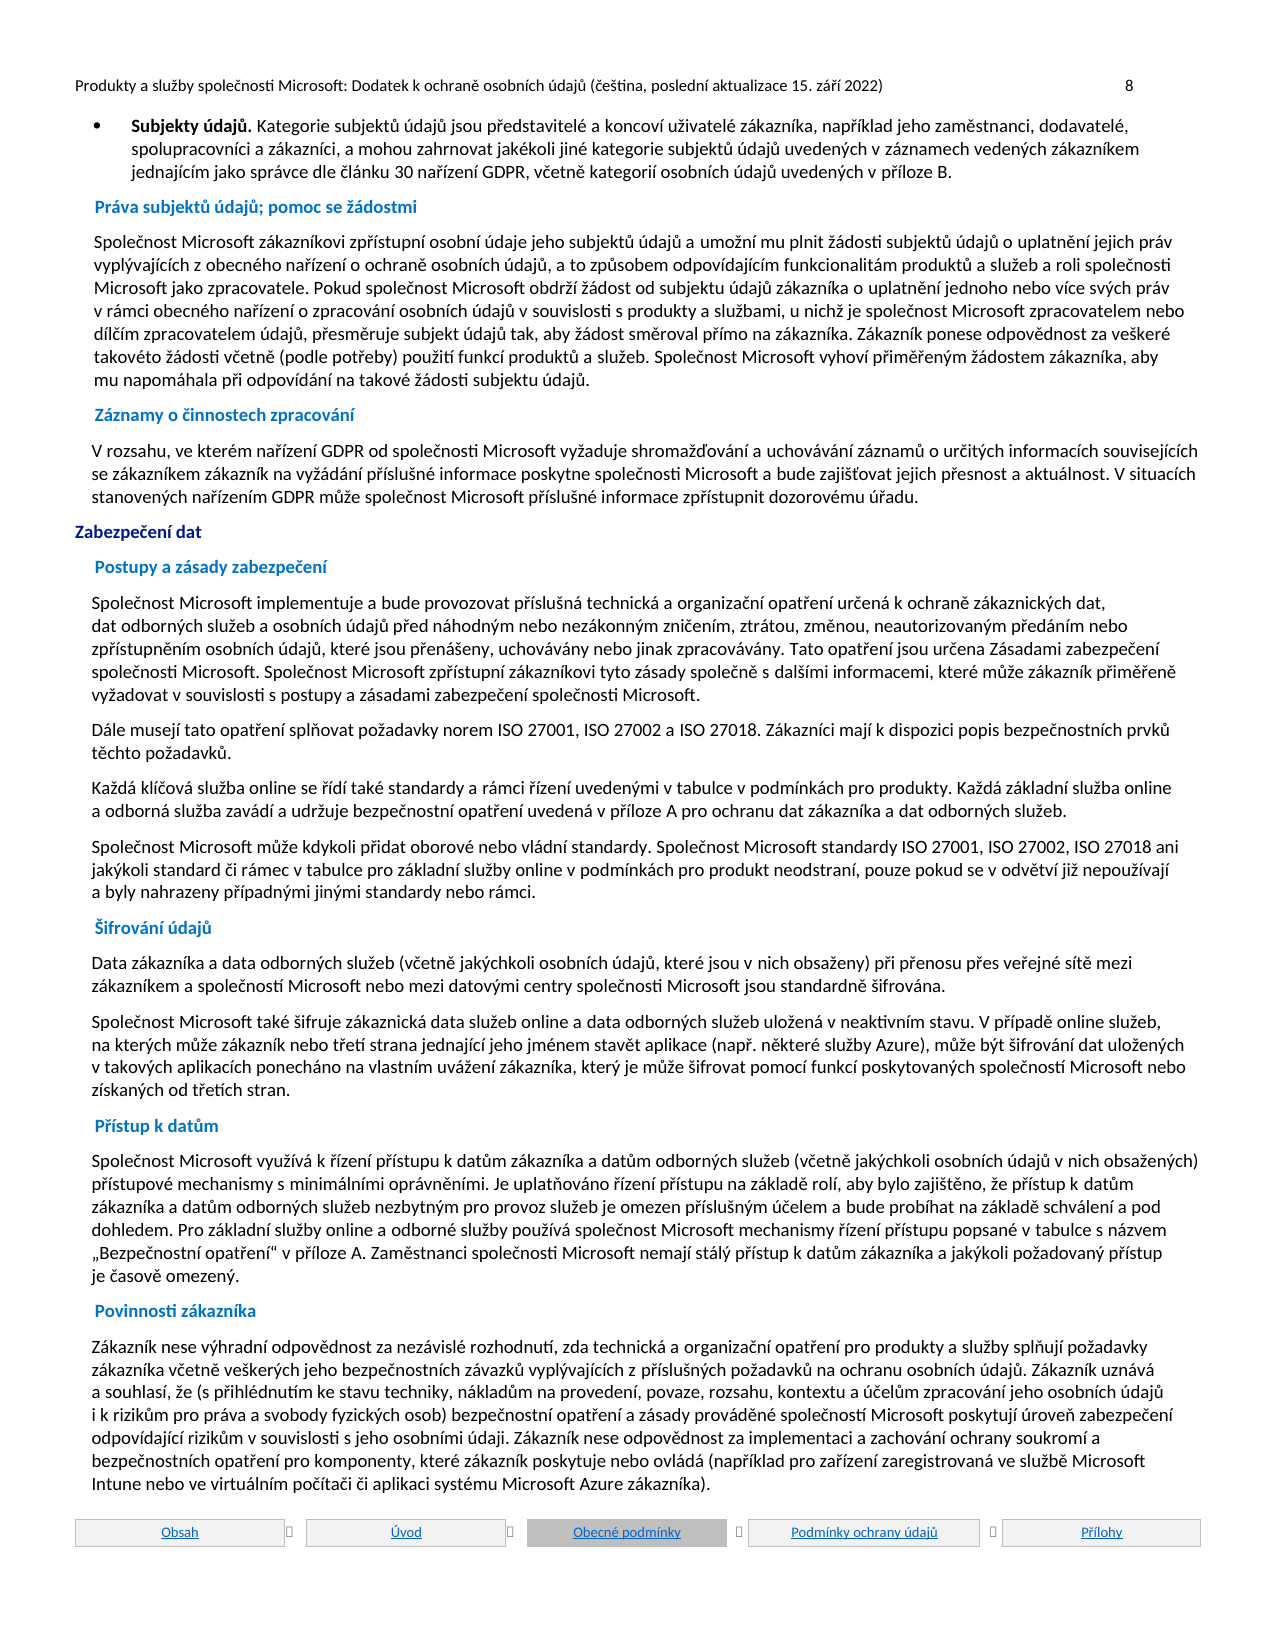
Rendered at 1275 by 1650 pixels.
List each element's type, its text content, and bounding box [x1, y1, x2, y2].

list Společnost Microsoft zákazníkovi zpřístupní osobní údaje jeho subjektů údajů a umožní mu plnit žádosti subjektů údajů o uplatnění jejich práv vyplývajících z obecného nařízení o ochraně osobních údajů, a to způsobem odpovídajícím funkcionalitám produktů a služeb a roli společnosti Microsoft jako zpracovatele. Pokud společnost Microsoft obdrží žádost od subjektu údajů zákazníka o uplatnění jednoho nebo více svých práv v rámci obecného nařízení o zpracování osobních údajů v souvislosti s produkty a službami, u nichž je společnost Microsoft zpracovatelem nebo dílčím zpracovatelem údajů, přesměruje subjekt údajů tak, aby žádost směroval přímo na zákazníka. Zákazník ponese odpovědnost za veškeré takovéto žádosti včetně (podle potřeby) použití funkcí produktů a služeb. Společnost Microsoft vyhoví přiměřeným žádostem zákazníka, aby mu napomáhala při odpovídání na takové žádosti subjektu údajů. [94, 231, 1200, 391]
list Zákazník nese výhradní odpovědnost za nezávislé rozhodnutí, zda technická a organizační opatření pro produkty a služby splňují požadavky zákazníka včetně veškerých jeho bezpečnostních závazků vyplývajících z příslušných požadavků na ochranu osobních údajů. Zákazník uznává a souhlasí, že (s přihlédnutím ke stavu techniky, nákladům na provedení, povaze, rozsahu, kontextu a účelům zpracování jeho osobních údajů i k rizikům pro práva a svobody fyzických osob) bezpečnostní opatření a zásady prováděné společností Microsoft poskytují úroveň zabezpečení odpovídající rizikům v souvislosti s jeho osobními údaji. Zákazník nese odpovědnost za implementaci a zachování ochrany soukromí a bezpečnostních opatření pro komponenty, které zákazník poskytuje nebo ovládá (například pro zařízení zaregistrovaná ve službě Microsoft Intune nebo ve virtuálním počítači či aplikaci systému Microsoft Azure zákazníka). [91, 1335, 1200, 1495]
list Postupy a zásady zabezpečení [94, 556, 1200, 579]
list V rozsahu, ve kterém nařízení GDPR od společnosti Microsoft vyžaduje shromažďování a uchovávání záznamů o určitých informacích souvisejících se zákazníkem zákazník na vyžádání příslušné informace poskytne společnosti Microsoft a bude zajišťovat jejich přesnost a aktuálnost. V situacích stanovených nařízením GDPR může společnost Microsoft příslušné informace zpřístupnit dozorovému úřadu. [91, 439, 1200, 508]
list Práva subjektů údajů; pomoc se žádostmi [94, 195, 1200, 218]
list Společnost Microsoft může kdykoli přidat oborové nebo vládní standardy. Společnost Microsoft standardy ISO 27001, ISO 27002, ISO 27018 ani jakýkoli standard či rámec v tabulce pro základní služby online v podmínkách pro produkt neodstraní, pouze pokud se v odvětví již nepoužívají a byly nahrazeny případnými jinými standardy nebo rámci. [91, 835, 1200, 904]
list Každá klíčová služba online se řídí také standardy a rámci řízení uvedenými v tabulce v podmínkách pro produkty. Každá základní služba online a odborná služba zavádí a udržuje bezpečnostní opatření uvedená v příloze A pro ochranu dat zákazníka a dat odborných služeb. [91, 777, 1200, 822]
list Data zákazníka a data odborných služeb (včetně jakýchkoli osobních údajů, které jsou v nich obsaženy) při přenosu přes veřejné sítě mezi zákazníkem a společností Microsoft nebo mezi datovými centry společnosti Microsoft jsou standardně šifrována. [91, 952, 1200, 997]
list Záznamy o činnostech zpracování [94, 404, 1200, 427]
subtitle Zabezpečení dat [75, 520, 1200, 543]
list Dále musejí tato opatření splňovat požadavky norem ISO 27001, ISO 27002 a ISO 27018. Zákazníci mají k dispozici popis bezpečnostních prvků těchto požadavků. [91, 718, 1200, 764]
list Subjekty údajů. Kategorie subjektů údajů jsou představitelé a koncoví uživatelé zákazníka, například jeho zaměstnanci, dodavatelé, spolupracovníci a zákazníci, a mohou zahrnovat jakékoli jiné kategorie subjektů údajů uvedených v záznamech vedených zákazníkem jednajícím jako správce dle článku 30 nařízení GDPR, včetně kategorií osobních údajů uvedených v příloze B. [94, 114, 1200, 183]
list Společnost Microsoft implementuje a bude provozovat příslušná technická a organizační opatření určená k ochraně zákaznických dat, dat odborných služeb a osobních údajů před náhodným nebo nezákonným zničením, ztrátou, změnou, neautorizovaným předáním nebo zpřístupněním osobních údajů, které jsou přenášeny, uchovávány nebo jinak zpracovávány. Tato opatření jsou určena Zásadami zabezpečení společnosti Microsoft. Společnost Microsoft zpřístupní zákazníkovi tyto zásady společně s dalšími informacemi, které může zákazník přiměřeně vyžadovat v souvislosti s postupy a zásadami zabezpečení společnosti Microsoft. [91, 591, 1200, 706]
list Povinnosti zákazníka [94, 1299, 1200, 1322]
list Společnost Microsoft také šifruje zákaznická data služeb online a data odborných služeb uložená v neaktivním stavu. V případě online služeb, na kterých může zákazník nebo třetí strana jednající jeho jménem stavět aplikace (např. některé služby Azure), může být šifrování dat uložených v takových aplikacích ponecháno na vlastním uvážení zákazníka, který je může šifrovat pomocí funkcí poskytovaných společností Microsoft nebo získaných od třetích stran. [91, 1010, 1200, 1102]
list Přístup k datům [94, 1114, 1200, 1137]
list Šifrování údajů [94, 916, 1200, 939]
list Společnost Microsoft využívá k řízení přístupu k datům zákazníka a datům odborných služeb (včetně jakýchkoli osobních údajů v nich obsažených) přístupové mechanismy s minimálními oprávněními. Je uplatňováno řízení přístupu na základě rolí, aby bylo zajištěno, že přístup k datům zákazníka a datům odborných služeb nezbytným pro provoz služeb je omezen příslušným účelem a bude probíhat na základě schválení a pod dohledem. Pro základní služby online a odborné služby používá společnost Microsoft mechanismy řízení přístupu popsané v tabulce s názvem „Bezpečnostní opatření“ v příloze A. Zaměstnanci společnosti Microsoft nemají stálý přístup k datům zákazníka a jakýkoli požadovaný přístup je časově omezený. [91, 1149, 1200, 1287]
